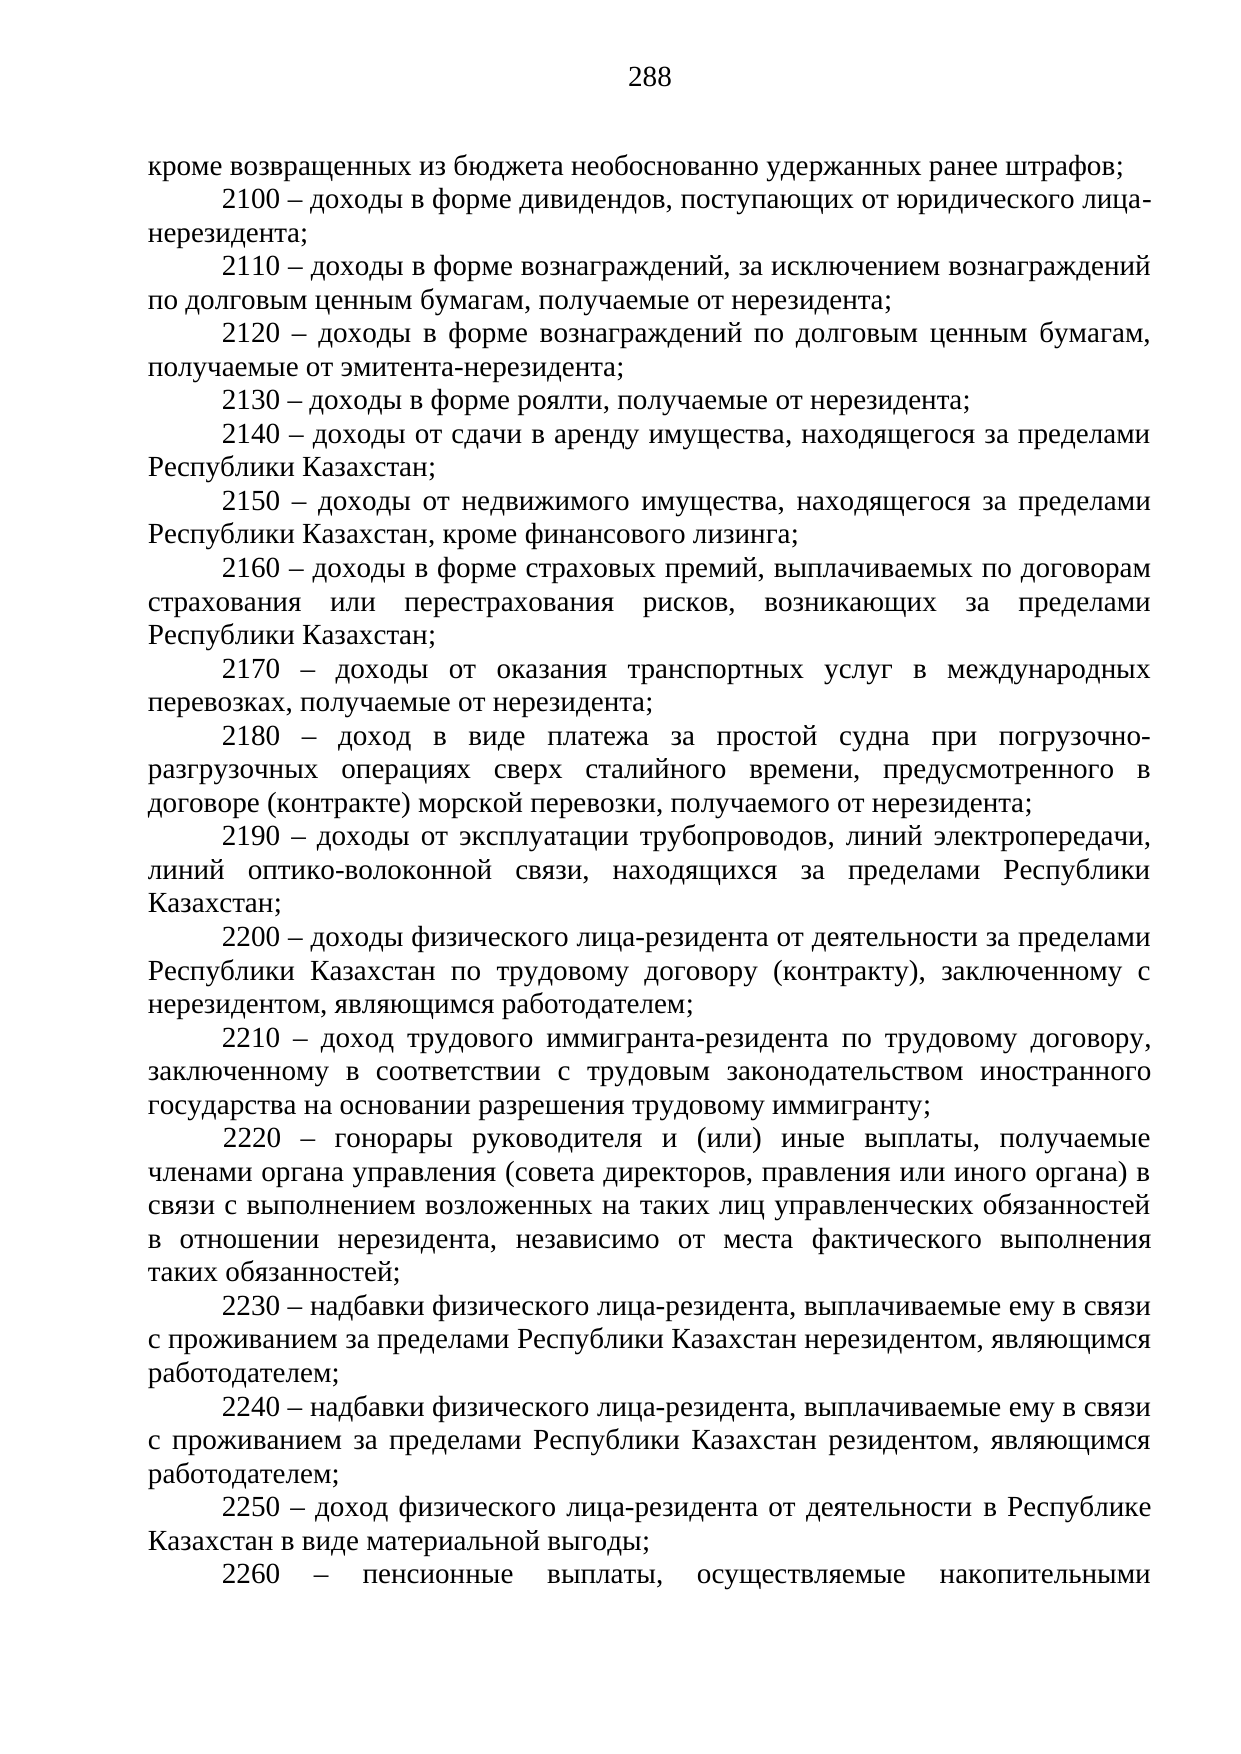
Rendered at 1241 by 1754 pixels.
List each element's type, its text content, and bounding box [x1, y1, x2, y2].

text 2190 – доходы от эксплуатации трубопроводов, линий электропередачи, линий оптико-волоконной связи, находящихся за пределами Республики Казахстан; [148, 818, 1152, 919]
text 2150 – доходы от недвижимого имущества, находящегося за пределами Республики Казахстан, кроме финансового лизинга; [148, 483, 1152, 550]
text 2100 – доходы в форме дивидендов, поступающих от юридического лица-нерезидента; [148, 181, 1152, 248]
text 2230 – надбавки физического лица-резидента, выплачиваемые ему в связи с проживанием за пределами Республики Казахстан нерезидентом, являющимся работодателем; [148, 1288, 1152, 1389]
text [148, 148, 1152, 181]
text 2170 – доходы от оказания транспортных услуг в международных перевозках, получаемые от нерезидента; [148, 651, 1152, 718]
text 2110 – доходы в форме вознаграждений, за исключением вознаграждений по долговым ценным бумагам, получаемые от нерезидента; [148, 248, 1152, 315]
text 2130 – доходы в форме роялти, получаемые от нерезидента; [148, 382, 1152, 416]
text 2250 – доход физического лица-резидента от деятельности в Республике Казахстан в виде материальной выгоды; [148, 1489, 1152, 1556]
text 2220 – гонорары руководителя и (или) иные выплаты, получаемые членами органа управления (совета директоров, правления или иного органа) в связи с выполнением возложенных на таких лиц управленческих обязанностей в отношении нерезидента, независимо от места фактического выполнения таких обязанностей; [148, 1120, 1152, 1288]
text 2200 – доходы физического лица-резидента от деятельности за пределами Республики Казахстан по трудовому договору (контракту), заключенному с нерезидентом, являющимся работодателем; [148, 919, 1152, 1020]
text 2160 – доходы в форме страховых премий, выплачиваемых по договорам страхования или перестрахования рисков, возникающих за пределами Республики Казахстан; [148, 550, 1152, 651]
text 2240 – надбавки физического лица-резидента, выплачиваемые ему в связи с проживанием за пределами Республики Казахстан резидентом, являющимся работодателем; [148, 1389, 1152, 1489]
text 2180 – доход в виде платежа за простой судна при погрузочно-разгрузочных операциях сверх сталийного времени, предусмотренного в договоре (контракте) морской перевозки, получаемого от нерезидента; [148, 718, 1152, 818]
text 2140 – доходы от сдачи в аренду имущества, находящегося за пределами Республики Казахстан; [148, 416, 1152, 483]
text 2120 – доходы в форме вознаграждений по долговым ценным бумагам, получаемые от эмитента-нерезидента; [148, 315, 1152, 382]
text 2210 – доход трудового иммигранта-резидента по трудовому договору, заключенному в соответствии с трудовым законодательством иностранного государства на основании разрешения трудовому иммигранту; [148, 1020, 1152, 1120]
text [148, 1556, 1152, 1590]
